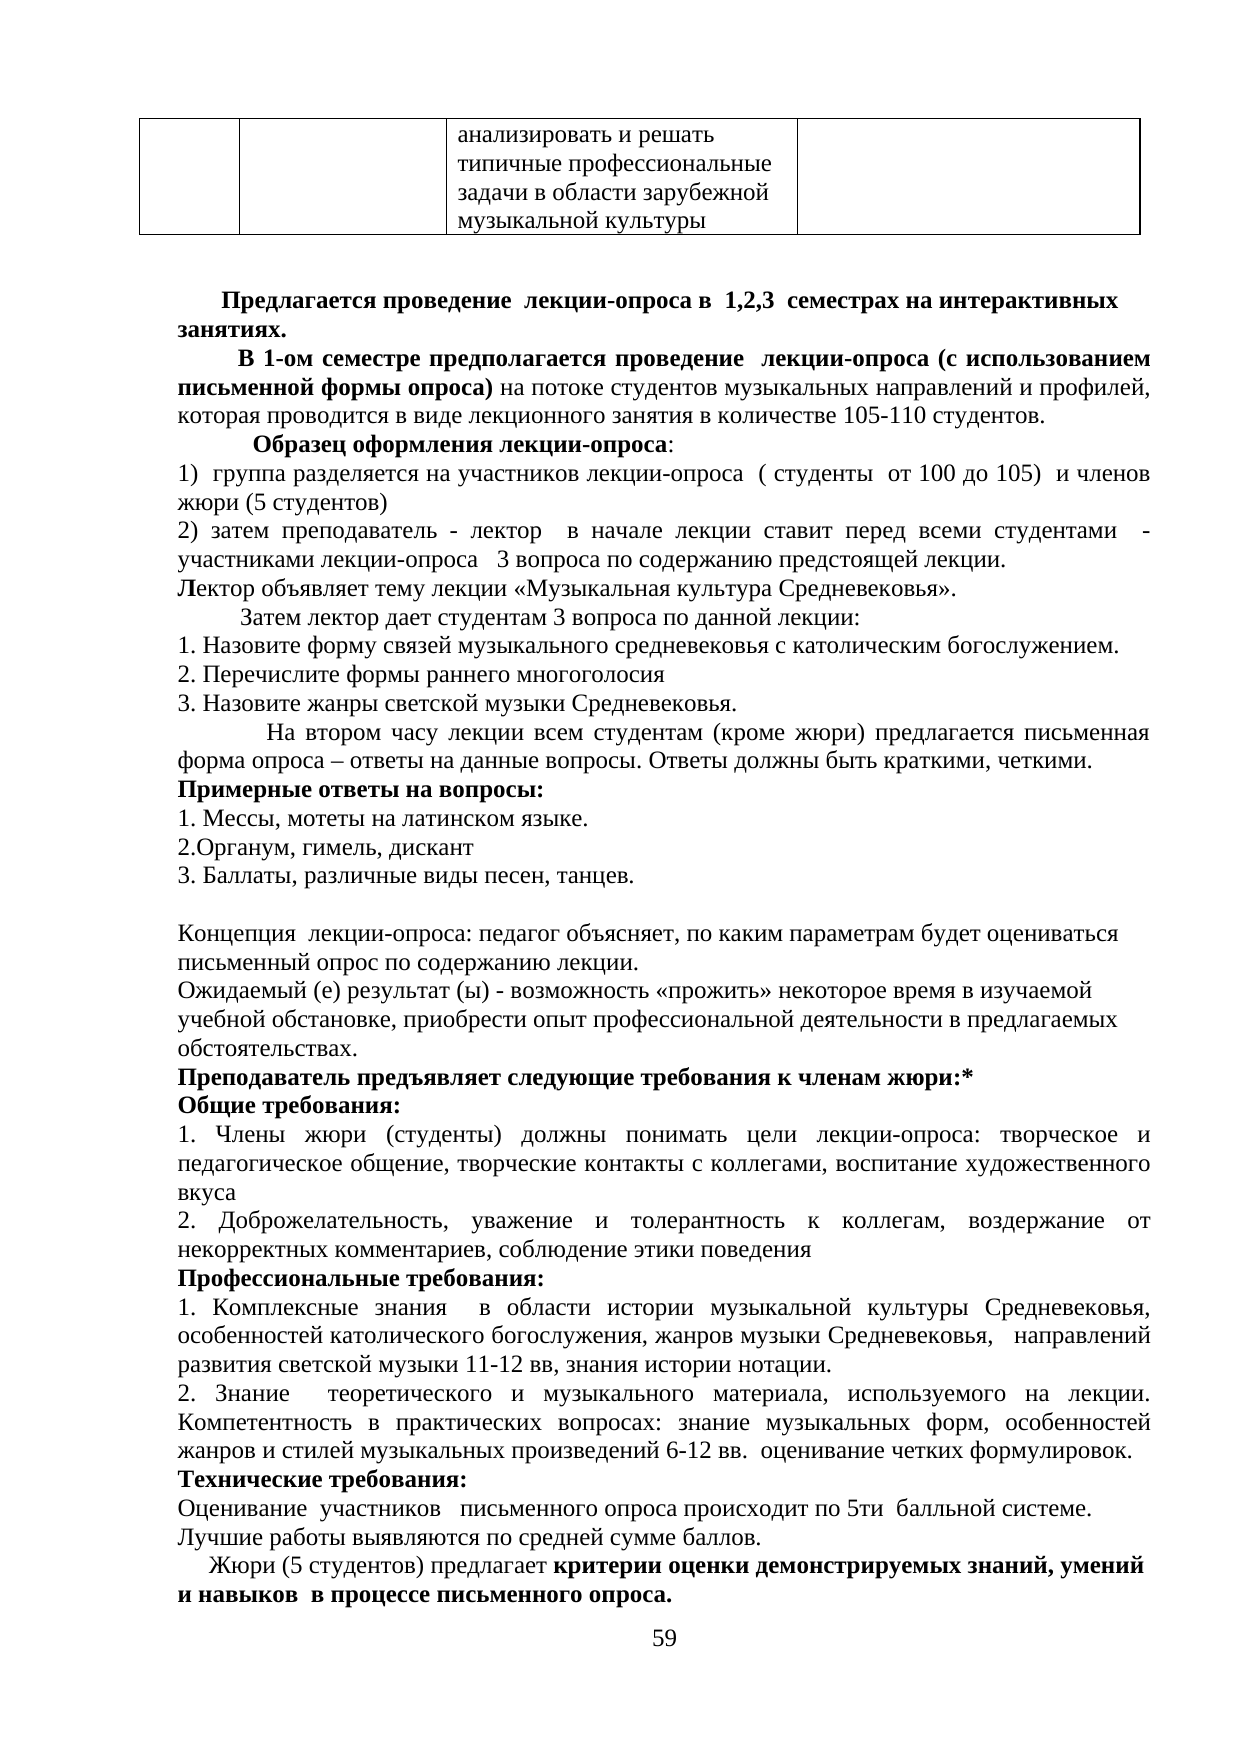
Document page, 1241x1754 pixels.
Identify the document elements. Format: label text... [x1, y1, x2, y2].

text В 1-ом семестре предполагается проведение лекции-опроса (с использованием письменной формы опроса) на потоке студентов музыкальных направлений и профилей, которая проводится в виде лекционного занятия в количестве 105-110 студентов. [177, 343, 1152, 429]
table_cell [447, 119, 797, 234]
text Технические требования: [177, 1464, 1152, 1493]
text 1. Мессы, мотеты на латинском языке. [177, 803, 1152, 832]
text Концепция лекции-опроса: педагог объясняет, по каким параметрам будет оцениваться письменный опрос по содержанию лекции. [177, 918, 1152, 976]
text Предлагается проведение лекции-опроса в 1,2,3 семестрах на интерактивных занятиях. [177, 286, 1152, 343]
text 1. Комплексные знания в области истории музыкальной культуры Средневековья, особенностей католического богослужения, жанров музыки Средневековья, направлений развития светской музыки 11-12 вв, знания истории нотации. [177, 1292, 1152, 1378]
text 1) группа разделяется на участников лекции-опроса ( студенты от 100 до 105) и членов жюри (5 студентов) [177, 458, 1152, 516]
text 2. Доброжелательность, уважение и толерантность к коллегам, воздержание от некорректных комментариев, соблюдение этики поведения [177, 1206, 1152, 1263]
text Профессиональные требования: [177, 1263, 1152, 1292]
text На втором часу лекции всем студентам (кроме жюри) предлагается письменная форма опроса – ответы на данные вопросы. Ответы должны быть краткими, четкими. [177, 717, 1152, 774]
text Образец оформления лекции-опроса: [177, 429, 1152, 458]
text Общие требования: [177, 1091, 1152, 1119]
table_cell 1 [140, 119, 239, 234]
text 3. Баллаты, различные виды песен, танцев. [177, 861, 1152, 889]
text Примерные ответы на вопросы: [177, 774, 1152, 803]
text Затем лектор дает студентам 3 вопроса по данной лекции: [177, 602, 1152, 631]
text Лектор объявляет тему лекции «Музыкальная культура Средневековья». [177, 573, 1152, 602]
text Ожидаемый (е) результат (ы) - возможность «прожить» некоторое время в изучаемой учебной обстановке, приобрести опыт профессиональной деятельности в предлагаемых обстоятельствах. [177, 976, 1152, 1062]
text 2. Знание теоретического и музыкального материала, используемого на лекции. Компетентность в практических вопросах: знание музыкальных форм, особенностей жанров и стилей музыкальных произведений 6-12 вв. оценивание четких формулировок. [177, 1378, 1152, 1464]
text 2.Органум, гимель, дискант [177, 832, 1152, 861]
text Оценивание участников письменного опроса происходит по 5ти балльной системе. Лучшие работы выявляются по средней сумме баллов. [177, 1493, 1152, 1551]
text 2) затем преподаватель - лектор в начале лекции ставит перед всеми студентами - участниками лекции-опроса 3 вопроса по содержанию предстоящей лекции. [177, 516, 1152, 573]
text 1. Члены жюри (студенты) должны понимать цели лекции-опроса: творческое и педагогическое общение, творческие контакты с коллегами, воспитание художественного вкуса [177, 1119, 1152, 1206]
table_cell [798, 119, 1139, 234]
text Жюри (5 студентов) предлагает критерии оценки демонстрируемых знаний, умений и навыков в процессе письменного опроса. [177, 1551, 1152, 1608]
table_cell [240, 119, 446, 234]
text 2. Перечислите формы раннего многоголосия [177, 659, 1152, 688]
text Преподаватель предъявляет следующие требования к членам жюри:* [177, 1062, 1152, 1091]
text 1. Назовите форму связей музыкального средневековья с католическим богослужением. [177, 631, 1152, 659]
text 3. Назовите жанры светской музыки Средневековья. [177, 688, 1152, 717]
